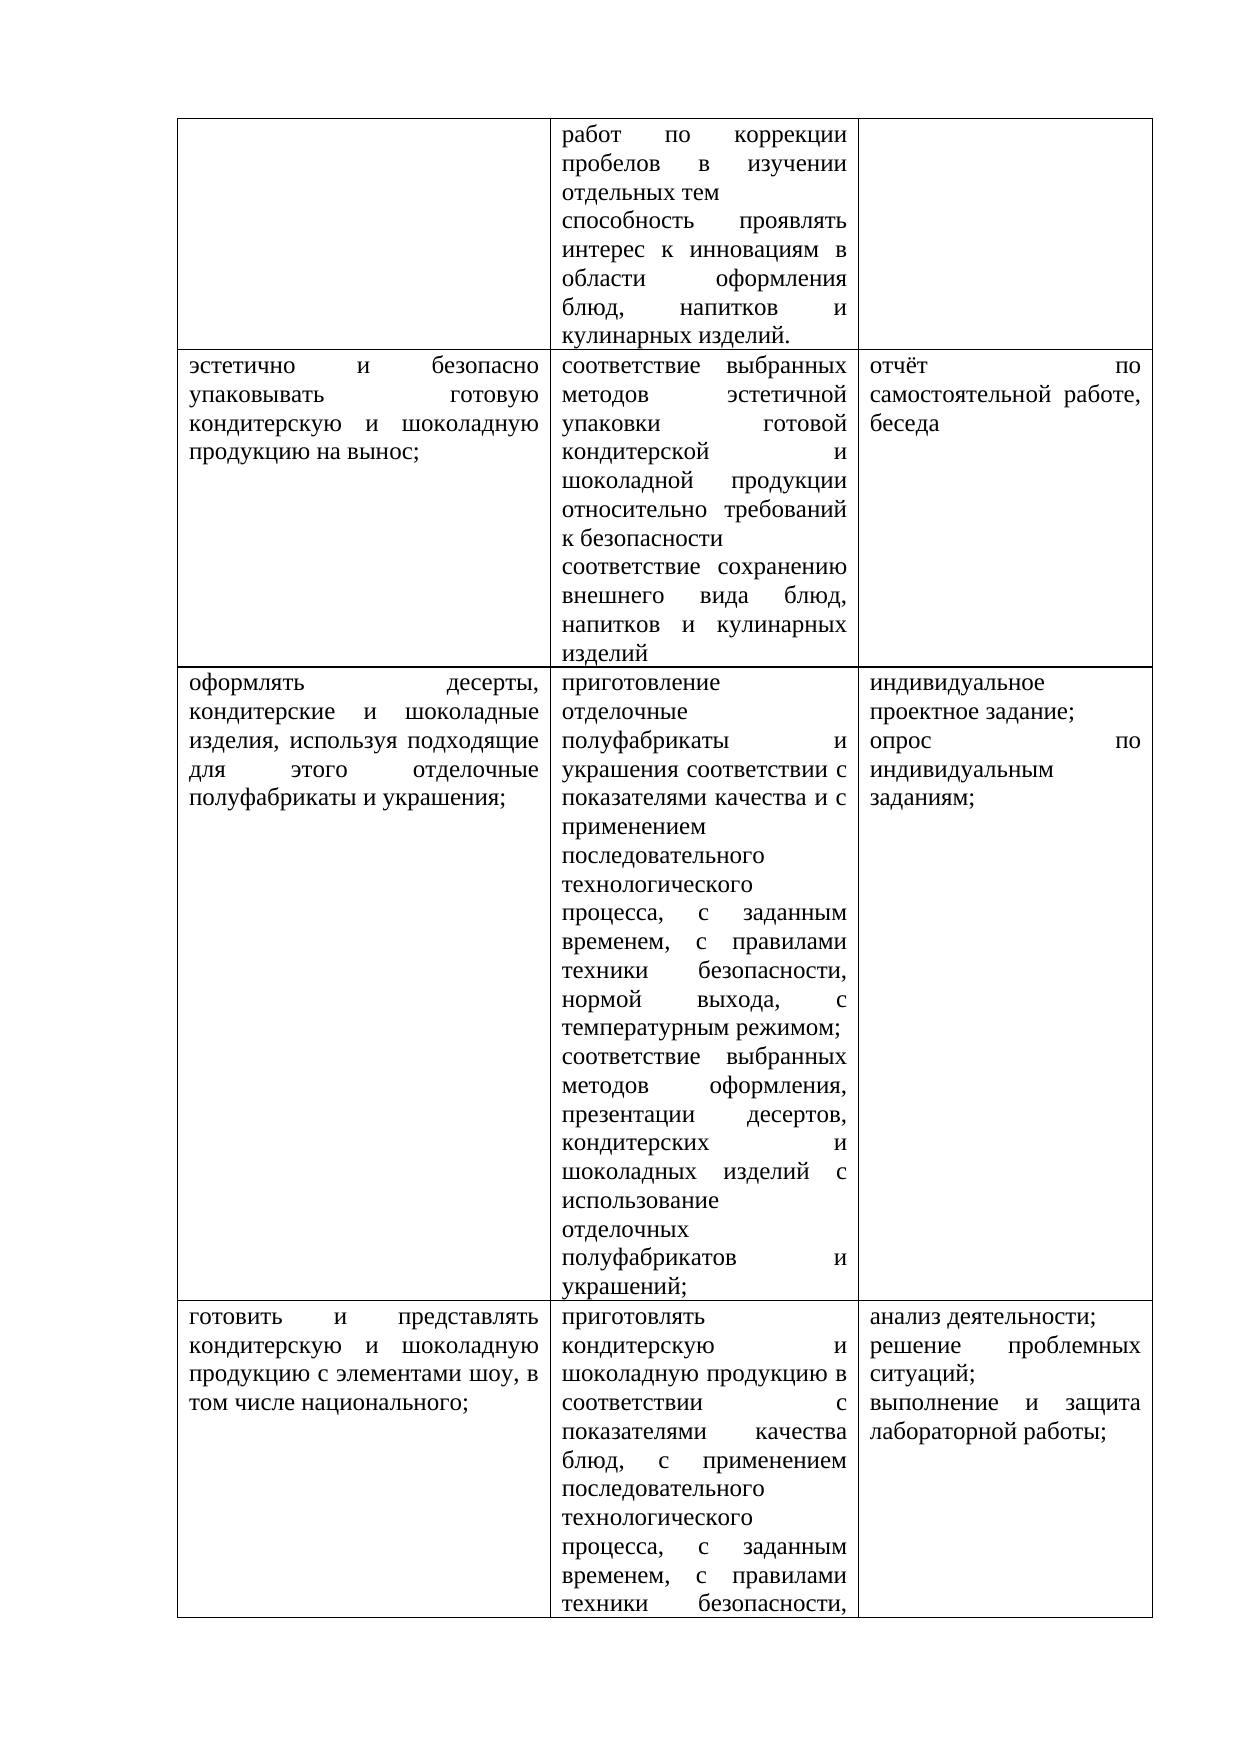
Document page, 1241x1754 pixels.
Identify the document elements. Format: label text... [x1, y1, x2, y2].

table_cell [551, 1301, 858, 1617]
table_cell эстетично и безопасно упаковывать готовую кондитерскую и шоколадную продукцию на вынос; [178, 350, 550, 666]
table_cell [551, 119, 858, 349]
table_cell приготовление отделочные полуфабрикаты и украшения соответствии с показателями качества и с применением последовательного технологического процесса, с заданным временем, с правилами техники безопасности, нормой выхода, с температурным режимом; соответствие выбранных методов оформления, презентации десертов, кондитерских и шоколадных изделий с использование отделочных полуфабрикатов и украшений; [551, 668, 858, 1300]
table_cell оформлять десерты, кондитерские и шоколадные изделия, используя подходящие для этого отделочные полуфабрикаты и украшения; [178, 668, 550, 1300]
table_cell отчёт по самостоятельной работе, беседа [859, 350, 1152, 666]
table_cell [178, 119, 550, 349]
table_cell индивидуальное проектное задание; опрос по индивидуальным заданиям; [859, 668, 1152, 1300]
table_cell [859, 1301, 1152, 1617]
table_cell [178, 1301, 550, 1617]
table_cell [859, 119, 1152, 349]
table_cell соответствие выбранных методов эстетичной упаковки готовой кондитерской и шоколадной продукции относительно требований к безопасности соответствие сохранению внешнего вида блюд, напитков и кулинарных изделий [551, 350, 858, 666]
